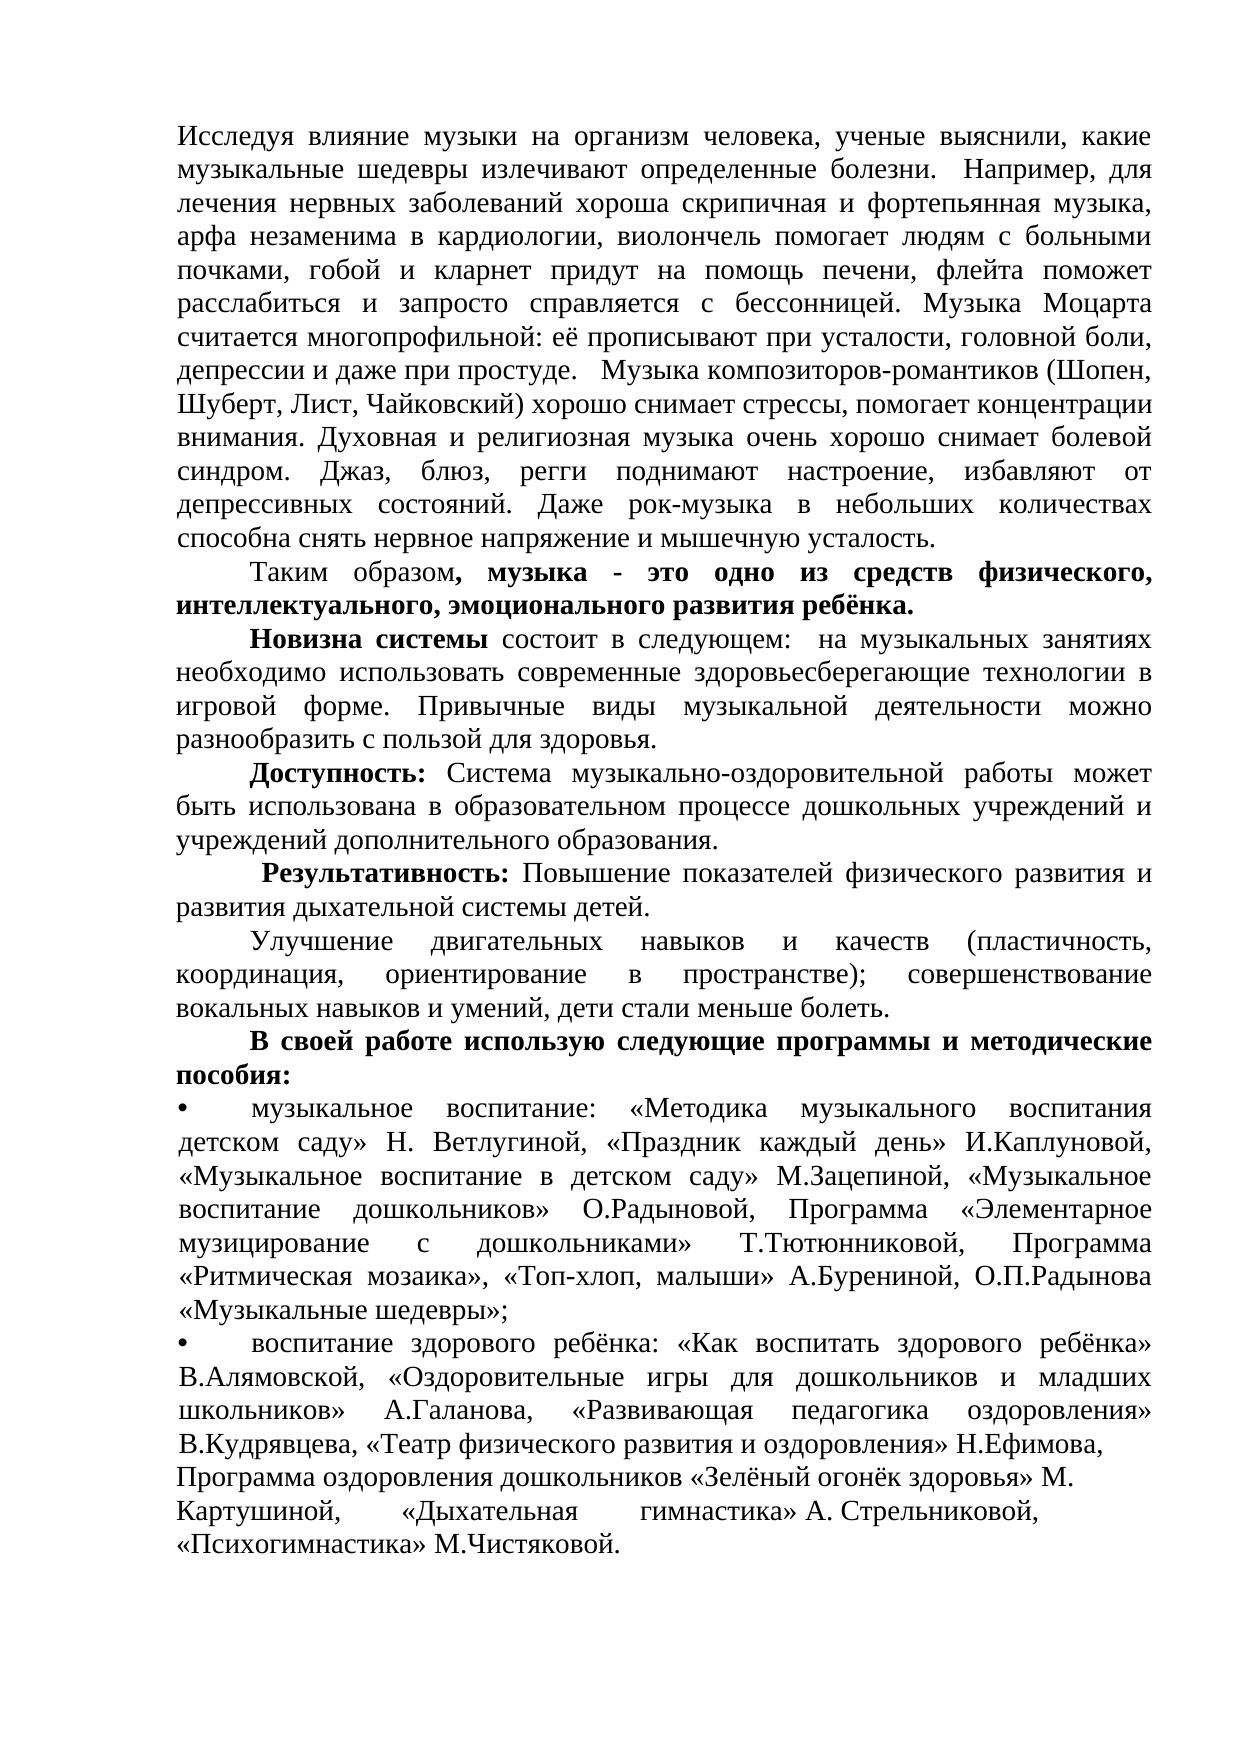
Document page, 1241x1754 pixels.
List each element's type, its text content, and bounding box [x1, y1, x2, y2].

text Доступность: Система музыкально-оздоровительной работы может быть использована в образовательном процессе дошкольных учреждений и учреждений дополнительного образования. [176, 755, 1153, 856]
text Картушиной, «Дыхательная гимнастика» А. Стрельниковой, [176, 1493, 1158, 1527]
list воспитание здорового ребёнка: «Как воспитать здорового ребёнка» В.Алямовской, «Оздоровительные игры для дошкольников и младших школьников» А.Галанова, «Развивающая педагогика оздоровления» В.Кудрявцева, «Театр физического развития и оздоровления» Н.Ефимова, [177, 1325, 1153, 1459]
text Результативность: Повышение показателей физического развития и развития дыхательной системы детей. [176, 856, 1153, 923]
text Улучшение двигательных навыков и качеств (пластичность, координация, ориентирование в пространстве); совершенствование вокальных навыков и умений, дети стали меньше болеть. [176, 923, 1153, 1023]
text «Психогимнастика» М.Чистяковой. [176, 1527, 1153, 1560]
text Новизна системы состоит в следующем: на музыкальных занятиях необходимо использовать современные здоровьесберегающие технологии в игровой форме. Привычные виды музыкальной деятельности можно разнообразить с пользой для здоровья. [176, 621, 1153, 755]
text Программа оздоровления дошкольников «Зелёный огонёк здоровья» М. [176, 1459, 1153, 1493]
text Таким образом, музыка - это одно из средств физического, интеллектуального, эмоционального развития ребёнка. [176, 554, 1153, 621]
text В своей работе использую следующие программы и методические пособия: [176, 1023, 1153, 1090]
list музыкальное воспитание: «Методика музыкального воспитания детском саду» Н. Ветлугиной, «Праздник каждый день» И.Каплуновой, «Музыкальное воспитание в детском саду» М.Зацепиной, «Музыкальное воспитание дошкольников» О.Радыновой, Программа «Элементарное музицирование с дошкольниками» Т.Тютюнниковой, Программа «Ритмическая мозаика», «Топ-хлоп, малыши» А.Бурениной, О.П.Радынова «Музыкальные шедевры»; [177, 1090, 1153, 1325]
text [176, 118, 1153, 554]
